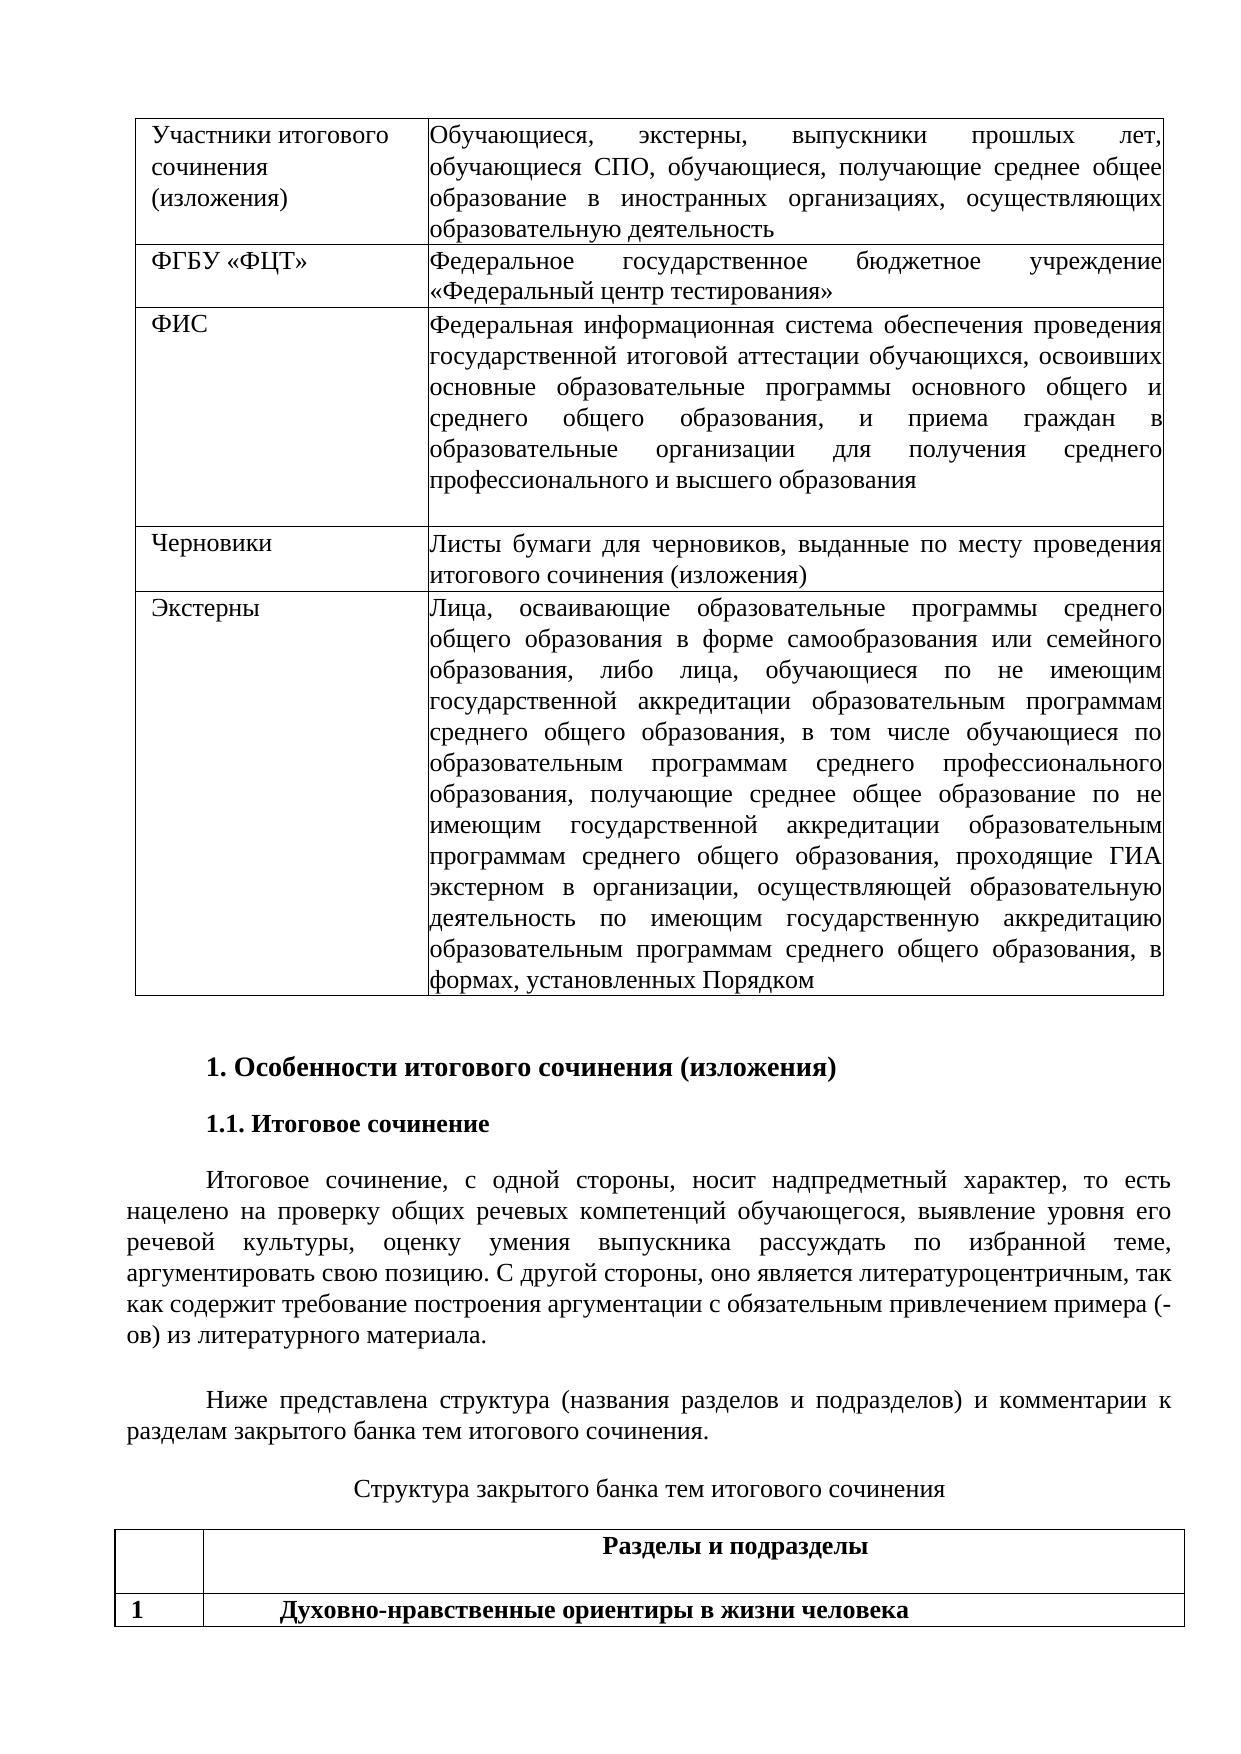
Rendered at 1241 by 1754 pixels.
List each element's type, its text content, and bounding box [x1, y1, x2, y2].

table_cell Листы бумаги для черновиков, выданные по месту проведения итогового сочинения (изложения) [429, 527, 1163, 591]
text Структура закрытого банка тем итогового сочинения [118, 1477, 1181, 1503]
table_cell Обучающиеся, экстерны, выпускники прошлых лет, обучающиеся СПО, обучающиеся, получающие среднее общее образование в иностранных организациях, осуществляющих образовательную деятельность [429, 119, 1163, 244]
table_cell Участники итогового сочинения (изложения) [136, 119, 428, 244]
table_cell Духовно-нравственные ориентиры в жизни человека [204, 1594, 1184, 1626]
table_cell 1 [116, 1594, 203, 1626]
table_cell Федеральное государственное бюджетное учреждение «Федеральный центр тестирования» [429, 245, 1163, 307]
table_cell Черновики [136, 527, 428, 591]
table_header Разделы и подразделы [204, 1530, 1184, 1593]
table_header [116, 1530, 203, 1593]
table_cell Лица, осваивающие образовательные программы среднего общего образования в форме самообразования или семейного образования, либо лица, обучающиеся по не имеющим государственной аккредитации образовательным программам среднего общего образования, в том числе обучающиеся по образовательным программам среднего профессионального образования, получающие среднее общее образование по не имеющим государственной аккредитации образовательным программам среднего общего образования, проходящие ГИА экстерном в организации, осуществляющей образовательную деятельность по имеющим государственную аккредитацию образовательным программам среднего общего образования, в формах, установленных Порядком [429, 592, 1163, 995]
table_cell ФИС [136, 308, 428, 526]
text 1. Особенности итогового сочинения (изложения) [126, 1054, 1181, 1082]
table_cell ФГБУ «ФЦТ» [136, 245, 428, 307]
table_cell Федеральная информационная система обеспечения проведения государственной итоговой аттестации обучающихся, освоивших основные образовательные программы основного общего и среднего общего образования, и приема граждан в образовательные организации для получения среднего профессионального и высшего образования [429, 308, 1163, 526]
text Итоговое сочинение, с одной стороны, носит надпредметный характер, то есть нацелено на проверку общих речевых компетенций обучающегося, выявление уровня его речевой культуры, оценку умения выпускника рассуждать по избранной теме, аргументировать свою позицию. С другой стороны, оно является литературоцентричным, так как содержит требование построения аргументации с обязательным привлечением примера (-ов) из литературного материала. [126, 1163, 1173, 1349]
table_cell Экстерны [136, 592, 428, 995]
text 1.1. Итоговое сочинение [126, 1112, 1181, 1138]
text Ниже представлена структура (названия разделов и подразделов) и комментарии к разделам закрытого банка тем итогового сочинения. [126, 1383, 1173, 1446]
